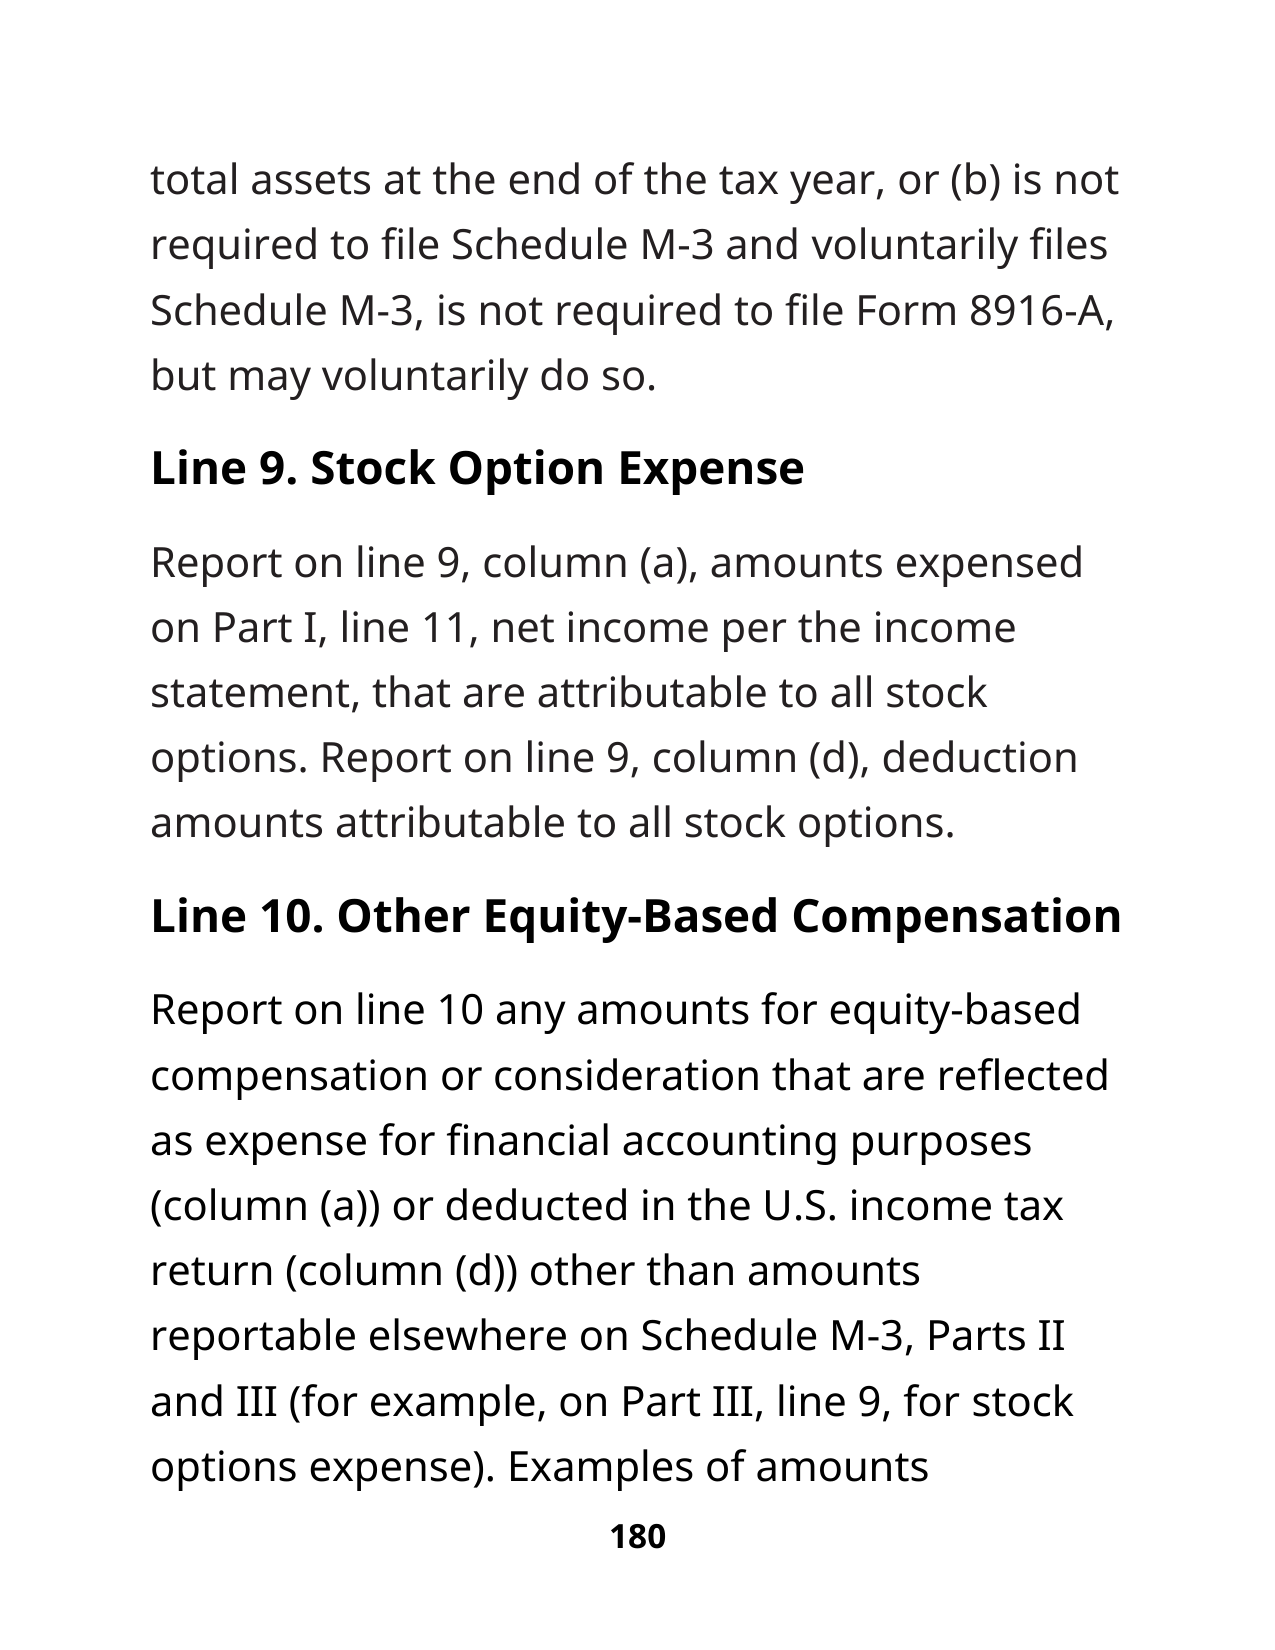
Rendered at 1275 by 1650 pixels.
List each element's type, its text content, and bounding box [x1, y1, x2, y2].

subtitle Line 10. Other Equity-Based Compensation [150, 883, 1125, 946]
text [150, 980, 1125, 1493]
subtitle Line 9. Stock Option Expense [150, 436, 1125, 498]
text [150, 150, 1125, 402]
text Report on line 9, column (a), amounts expensed on Part I, line 11, net income per the income statement, that are attributable to all stock options. Report on line 9, column (d), deduction amounts attributable to all stock options. [150, 532, 1125, 850]
